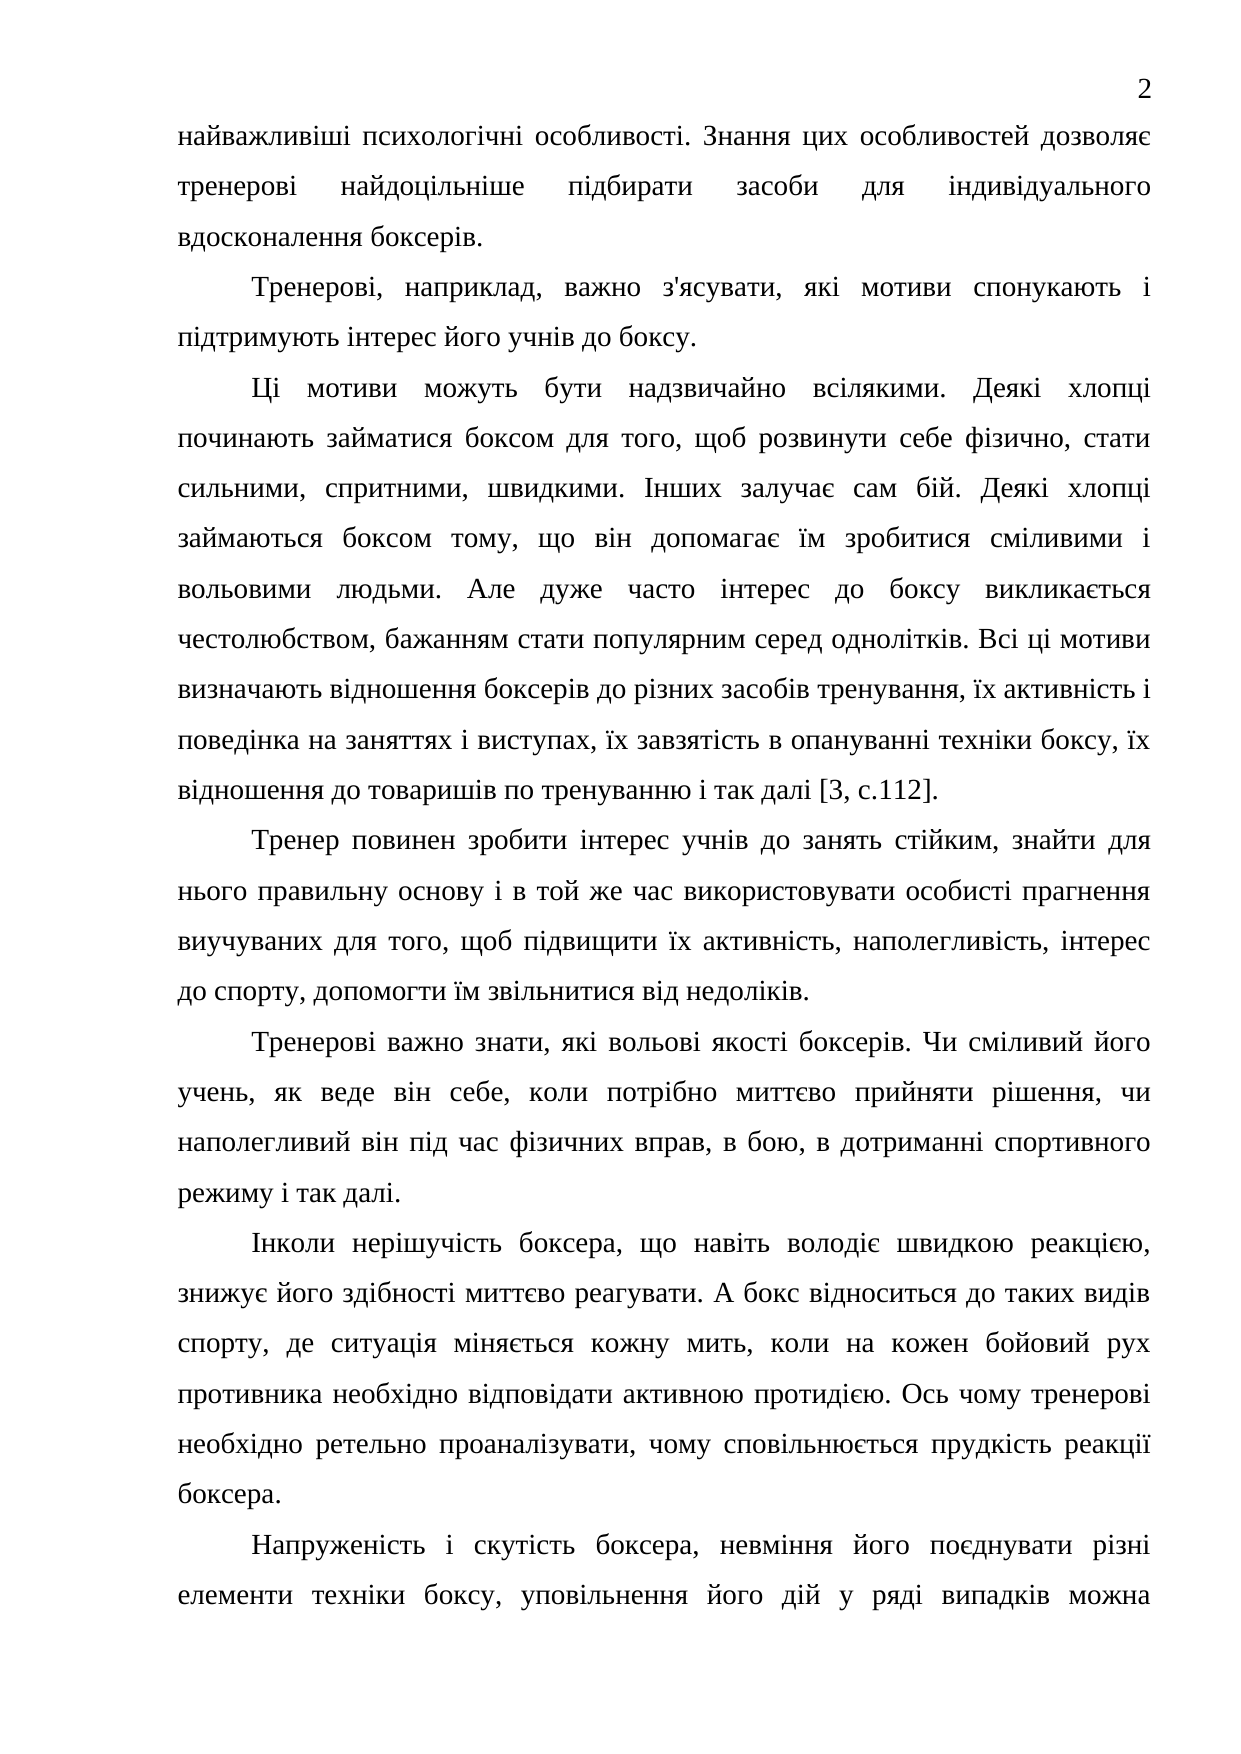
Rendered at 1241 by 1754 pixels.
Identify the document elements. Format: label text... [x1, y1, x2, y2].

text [177, 1527, 1152, 1611]
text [177, 118, 1152, 252]
text Тренерові, наприклад, важно з'ясувати, які мотиви спонукають і підтримують інтерес його учнів до боксу. [177, 269, 1152, 353]
text Ці мотиви можуть бути надзвичайно всілякими. Деякі хлопці починають займатися боксом для того, щоб розвинути себе фізично, стати сильними, спритними, швидкими. Інших залучає сам бій. Деякі хлопці займаються боксом тому, що він допомагає їм зробитися сміливими і вольовими людьми. Але дуже часто інтерес до боксу викликається честолюбством, бажанням стати популярним серед однолітків. Всі ці мотиви визначають відношення боксерів до різних засобів тренування, їх активність і поведінка на заняттях і виступах, їх завзятість в опануванні техніки боксу, їх відношення до товаришів по тренуванню і так далі [3, с.112]. [177, 370, 1152, 806]
text Тренерові важно знати, які вольові якості боксерів. Чи сміливий його учень, як веде він себе, коли потрібно миттєво прийняти рішення, чи наполегливий він під час фізичних вправ, в бою, в дотриманні спортивного режиму і так далі. [177, 1024, 1152, 1208]
text Тренер повинен зробити інтерес учнів до занять стійким, знайти для нього правильну основу і в той же час використовувати особисті прагнення виучуваних для того, щоб підвищити їх активність, наполегливість, інтерес до спорту, допомогти їм звільнитися від недоліків. [177, 822, 1152, 1007]
text Інколи нерішучість боксера, що навіть володіє швидкою реакцією, знижує його здібності миттєво реагувати. А бокс відноситься до таких видів спорту, де ситуація міняється кожну мить, коли на кожен бойовий рух противника необхідно відповідати активною протидією. Ось чому тренерові необхідно ретельно проаналізувати, чому сповільнюється прудкість реакції боксера. [177, 1225, 1152, 1510]
